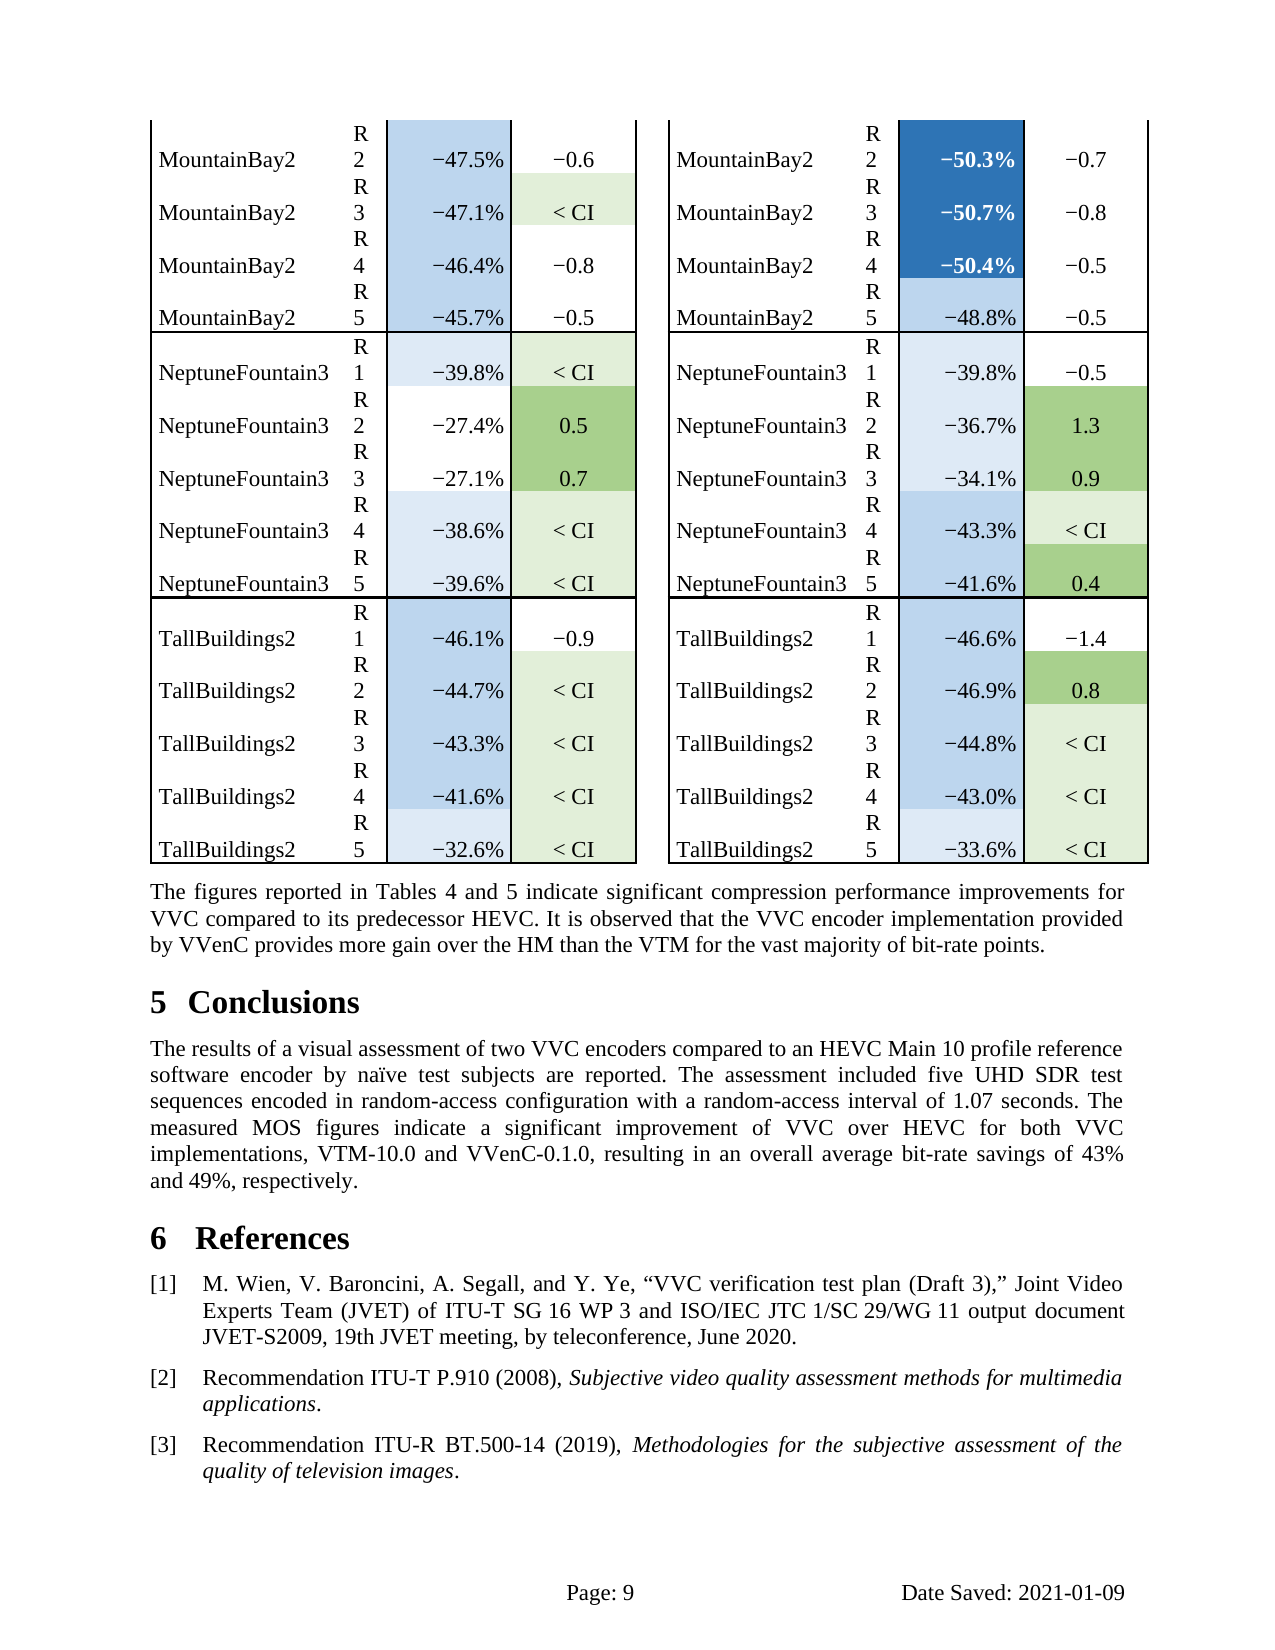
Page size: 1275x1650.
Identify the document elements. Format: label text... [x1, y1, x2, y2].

table_cell −27.1% [388, 438, 510, 491]
table_cell −47.1% [388, 173, 510, 225]
table_cell R5 [858, 809, 898, 862]
list Recommendation ITU-T P.910 (2008), Subjective video quality assessment methods for multimedia applications. [150, 1364, 1125, 1416]
table_cell −0.5 [512, 278, 635, 331]
table_cell < CI [1025, 809, 1147, 862]
table_cell 0.9 [1025, 438, 1147, 491]
table_cell R3 [346, 438, 386, 491]
table_cell R4 [858, 757, 898, 809]
table_cell R2 [858, 120, 898, 173]
table_cell < CI [512, 491, 635, 544]
table_cell NeptuneFountain3 [670, 333, 858, 386]
table_cell NeptuneFountain3 [670, 438, 858, 491]
table_cell −47.5% [388, 120, 510, 173]
table_cell [637, 809, 668, 862]
table_cell < CI [1025, 491, 1147, 544]
table_cell NeptuneFountain3 [152, 438, 346, 491]
table_cell −0.7 [1025, 120, 1147, 173]
table_cell −0.8 [1025, 173, 1147, 225]
table_cell R5 [346, 544, 386, 596]
table_cell −46.6% [900, 599, 1023, 651]
table_cell < CI [512, 173, 635, 225]
table_cell NeptuneFountain3 [152, 386, 346, 438]
table_cell < CI [512, 809, 635, 862]
table_cell R2 [346, 120, 386, 173]
table_cell −0.5 [1025, 225, 1147, 278]
table_cell [637, 278, 668, 331]
table_cell −38.6% [388, 491, 510, 544]
table_cell R2 [858, 651, 898, 704]
list Recommendation ITU-R BT.500-14 (2019), Methodologies for the subjective assessment of the quality of television images. [150, 1431, 1125, 1483]
table_cell [637, 386, 668, 438]
table_cell −46.4% [388, 225, 510, 278]
list M. Wien, V. Baroncini, A. Segall, and Y. Ye, “VVC verification test plan (Draft 3),” Joint Video Experts Team (JVET) of ITU-T SG 16 WP 3 and ISO/IEC JTC 1/SC 29/WG 11 output document JVET-S2009, 19th JVET meeting, by teleconference, June 2020. [150, 1271, 1125, 1349]
table_cell TallBuildings2 [670, 809, 858, 862]
table_cell TallBuildings2 [152, 704, 346, 757]
table_cell −43.0% [900, 757, 1023, 809]
table_cell −45.7% [388, 278, 510, 331]
table_cell R4 [346, 757, 386, 809]
table_cell R5 [346, 278, 386, 331]
table_cell [637, 438, 668, 491]
table_cell MountainBay2 [152, 173, 346, 225]
table_cell [637, 651, 668, 704]
table_cell TallBuildings2 [152, 809, 346, 862]
table_cell −27.4% [388, 386, 510, 438]
table_cell [637, 491, 668, 544]
table_cell −43.3% [388, 704, 510, 757]
table_cell MountainBay2 [152, 225, 346, 278]
table_cell R4 [346, 225, 386, 278]
table_cell TallBuildings2 [670, 651, 858, 704]
table_cell [637, 120, 668, 173]
table_cell TallBuildings2 [670, 757, 858, 809]
table_cell R1 [346, 333, 386, 386]
table_cell R5 [346, 809, 386, 862]
table_cell −44.7% [388, 651, 510, 704]
table_cell < CI [512, 757, 635, 809]
table_cell −32.6% [388, 809, 510, 862]
table_cell MountainBay2 [670, 225, 858, 278]
table_cell R2 [346, 651, 386, 704]
subtitle Conclusions [150, 982, 1125, 1021]
table_cell R2 [346, 386, 386, 438]
table_cell 1.3 [1025, 386, 1147, 438]
table_cell MountainBay2 [152, 278, 346, 331]
table_cell −46.1% [388, 599, 510, 651]
table_cell NeptuneFountain3 [152, 333, 346, 386]
table_cell −48.8% [900, 278, 1023, 331]
subtitle References [150, 1218, 1125, 1256]
table_cell < CI [512, 704, 635, 757]
table_cell −41.6% [388, 757, 510, 809]
table_cell 0.5 [512, 386, 635, 438]
table_cell R3 [858, 173, 898, 225]
table_cell [637, 225, 668, 278]
table_cell −0.9 [512, 599, 635, 651]
table_cell 0.7 [512, 438, 635, 491]
table_cell −39.6% [388, 544, 510, 596]
table_cell [637, 757, 668, 809]
table_cell NeptuneFountain3 [670, 491, 858, 544]
table_cell −0.8 [512, 225, 635, 278]
table_cell MountainBay2 [670, 120, 858, 173]
table_cell −44.8% [900, 704, 1023, 757]
text The figures reported in Tables 4 and 5 indicate significant compression performance improvements for VVC compared to its predecessor HEVC. It is observed that the VVC encoder implementation provided by VVenC provides more gain over the HM than the VTM for the vast majority of bit-rate points. [150, 878, 1125, 957]
table_cell R4 [858, 225, 898, 278]
table_cell [637, 173, 668, 225]
table_cell −33.6% [900, 809, 1023, 862]
table_cell NeptuneFountain3 [670, 386, 858, 438]
table_cell R1 [858, 333, 898, 386]
table_cell R3 [858, 704, 898, 757]
table_cell MountainBay2 [670, 278, 858, 331]
table_cell NeptuneFountain3 [670, 544, 858, 596]
table_cell [637, 704, 668, 757]
table_cell −50.4% [900, 225, 1023, 278]
table_cell R5 [858, 544, 898, 596]
table_cell −39.8% [388, 333, 510, 386]
table_cell R5 [858, 278, 898, 331]
table_cell R4 [346, 491, 386, 544]
table_cell [637, 596, 668, 651]
table_cell TallBuildings2 [152, 757, 346, 809]
table_cell < CI [512, 544, 635, 596]
table_cell TallBuildings2 [152, 651, 346, 704]
table_cell −41.6% [900, 544, 1023, 596]
table_cell −0.5 [1025, 333, 1147, 386]
table_cell −1.4 [1025, 599, 1147, 651]
table_cell R1 [346, 599, 386, 651]
table_cell 0.8 [1025, 651, 1147, 704]
table_cell NeptuneFountain3 [152, 491, 346, 544]
table_cell < CI [1025, 757, 1147, 809]
table_cell −0.5 [1025, 278, 1147, 331]
table_cell TallBuildings2 [670, 599, 858, 651]
table_cell −46.9% [900, 651, 1023, 704]
table_cell R3 [858, 438, 898, 491]
table_cell R3 [346, 173, 386, 225]
table_cell R3 [346, 704, 386, 757]
table_cell TallBuildings2 [152, 599, 346, 651]
table_cell −50.7% [900, 173, 1023, 225]
table_cell TallBuildings2 [670, 704, 858, 757]
table_cell −0.6 [512, 120, 635, 173]
table_cell < CI [512, 651, 635, 704]
table_cell R4 [858, 491, 898, 544]
table_cell MountainBay2 [670, 173, 858, 225]
table_cell [637, 331, 668, 386]
table_cell R1 [858, 599, 898, 651]
table_cell R2 [858, 386, 898, 438]
table_cell MountainBay2 [152, 120, 346, 173]
table_cell −50.3% [900, 120, 1023, 173]
table_cell −43.3% [900, 491, 1023, 544]
table_cell 0.4 [1025, 544, 1147, 596]
table_cell NeptuneFountain3 [152, 544, 346, 596]
table_cell −39.8% [900, 333, 1023, 386]
text The results of a visual assessment of two VVC encoders compared to an HEVC Main 10 profile reference software encoder by naïve test subjects are reported. The assessment included five UHD SDR test sequences encoded in random-access configuration with a random-access interval of 1.07 seconds. The measured MOS figures indicate a significant improvement of VVC over HEVC for both VVC implementations, VTM-10.0 and VVenC-0.1.0, resulting in an overall average bit-rate savings of 43% and 49%, respectively. [150, 1035, 1125, 1193]
table_cell < CI [512, 333, 635, 386]
table_cell [637, 544, 668, 596]
table_cell −34.1% [900, 438, 1023, 491]
table_cell −36.7% [900, 386, 1023, 438]
table_cell < CI [1025, 704, 1147, 757]
